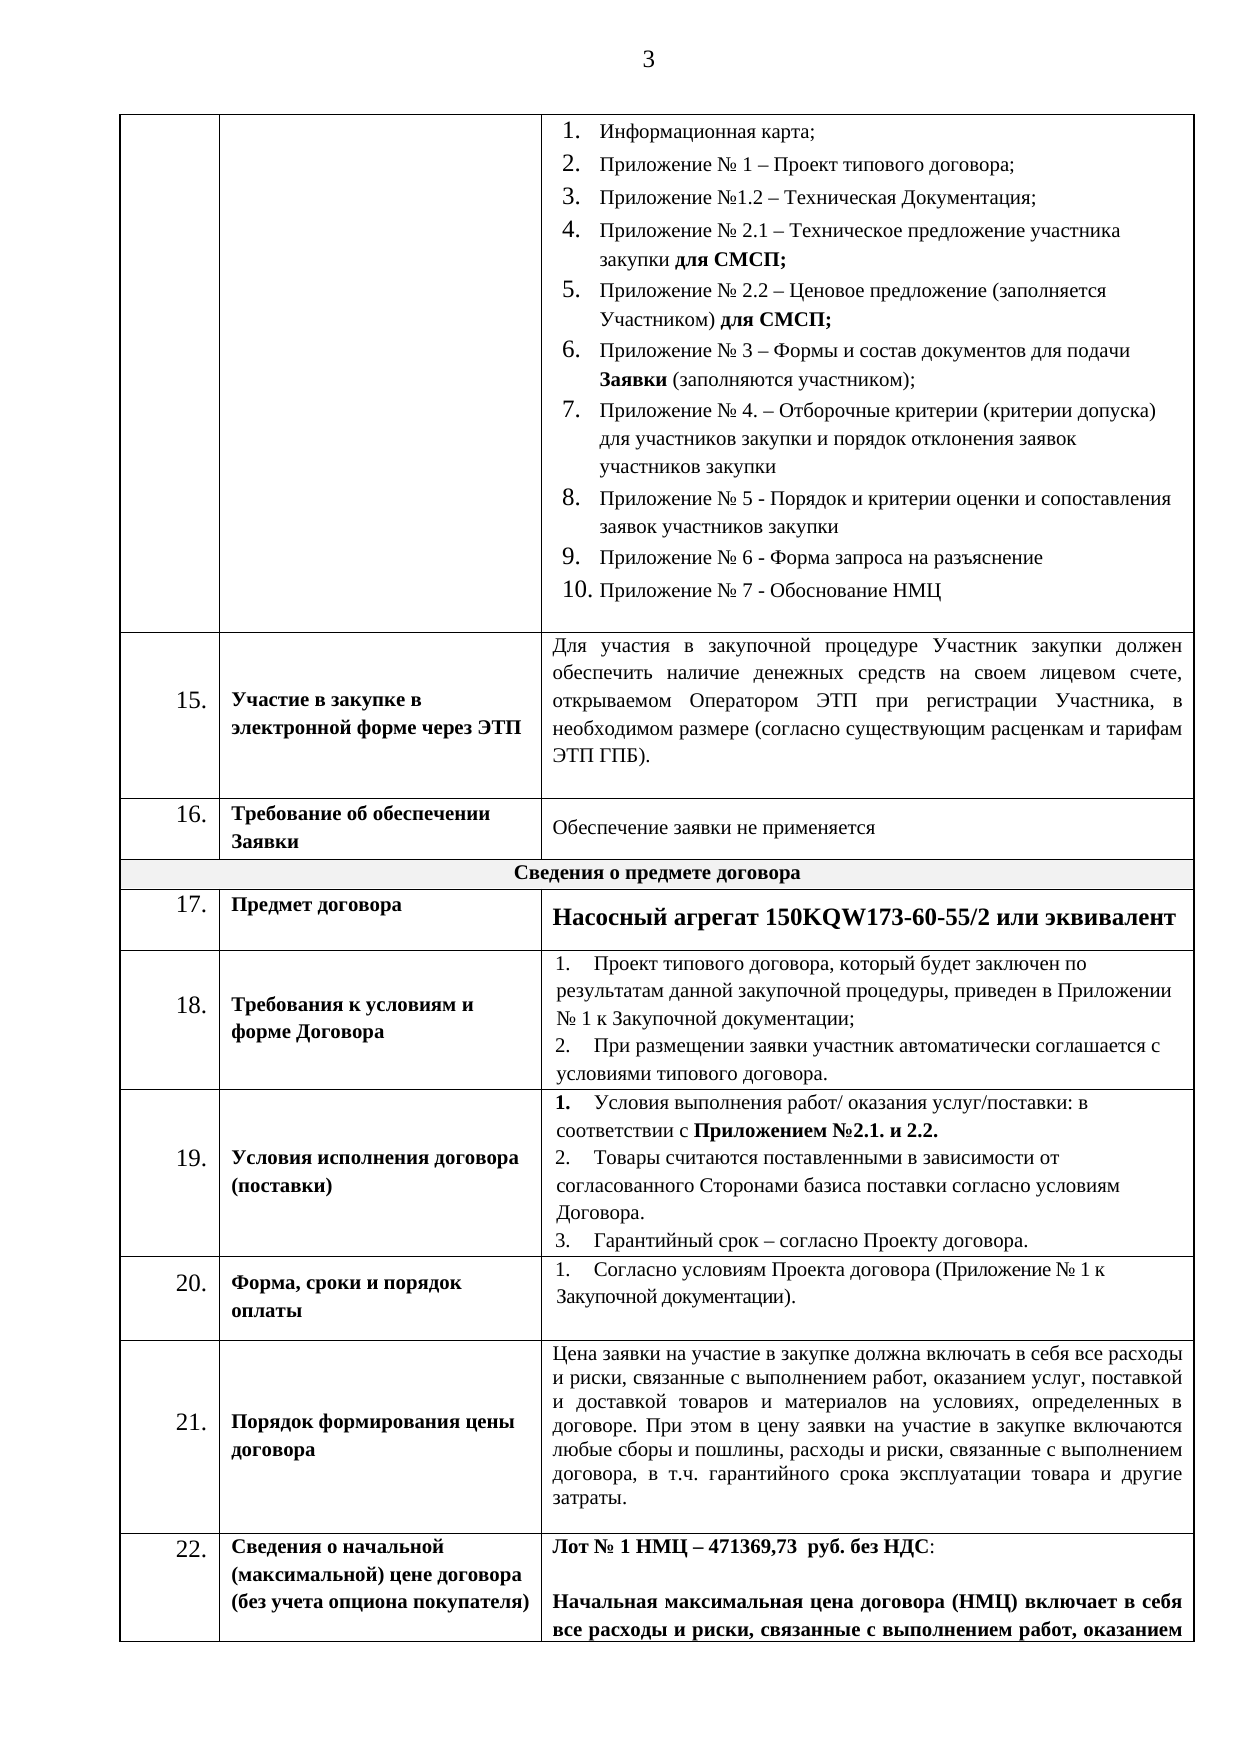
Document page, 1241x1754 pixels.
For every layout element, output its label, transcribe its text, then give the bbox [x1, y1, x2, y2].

table_cell Предмет договора [220, 890, 541, 949]
table_cell [121, 1257, 219, 1340]
table_cell Порядок формирования цены договора [220, 1341, 541, 1533]
table_cell Сведения о предмете договора [121, 860, 1193, 888]
table_cell [121, 115, 219, 632]
table_cell [121, 633, 219, 798]
table_cell Условия исполнения договора (поставки) [220, 1090, 541, 1256]
table_cell Условия выполнения работ/ оказания услуг/поставки: в соответствии с Приложением №2.1. и 2.2. Товары считаются поставленными в зависимости от согласованного Сторонами базиса поставки согласно условиям Договора. Гарантийный срок – согласно Проекту договора. [542, 1090, 1193, 1256]
table_cell Требование об обеспечении Заявки [220, 799, 541, 859]
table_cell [220, 1534, 541, 1641]
table_cell Проект типового договора, который будет заключен по результатам данной закупочной процедуры, приведен в Приложении № 1 к Закупочной документации; При размещении заявки участник автоматически соглашается с условиями типового договора. [542, 951, 1193, 1089]
table_cell Форма, сроки и порядок оплаты [220, 1257, 541, 1340]
table_cell [121, 1090, 219, 1256]
table_cell Насосный агрегат 150KQW173-60-55/2 или эквивалент [542, 890, 1193, 949]
table_cell [121, 951, 219, 1089]
table_cell Для участия в закупочной процедуре Участник закупки должен обеспечить наличие денежных средств на своем лицевом счете, открываемом Оператором ЭТП при регистрации Участника, в необходимом размере (согласно существующим расценкам и тарифам ЭТП ГПБ). [542, 633, 1193, 798]
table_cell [542, 1534, 1193, 1641]
table_cell [121, 799, 219, 859]
table_cell [121, 1534, 219, 1641]
table_cell [121, 890, 219, 949]
table_cell Обеспечение заявки не применяется [542, 799, 1193, 859]
table_cell [121, 1341, 219, 1533]
table_cell Согласно условиям Проекта договора (Приложение № 1 к Закупочной документации). [542, 1257, 1193, 1340]
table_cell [542, 115, 1193, 632]
table_cell Цена заявки на участие в закупке должна включать в себя все расходы и риски, связанные с выполнением работ, оказанием услуг, поставкой и доставкой товаров и материалов на условиях, определенных в договоре. При этом в цену заявки на участие в закупке включаются любые сборы и пошлины, расходы и риски, связанные с выполнением договора, в т.ч. гарантийного срока эксплуатации товара и другие затраты. [542, 1341, 1193, 1533]
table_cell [220, 115, 541, 632]
table_cell Участие в закупке в электронной форме через ЭТП [220, 633, 541, 798]
table_cell Требования к условиям и форме Договора [220, 951, 541, 1089]
